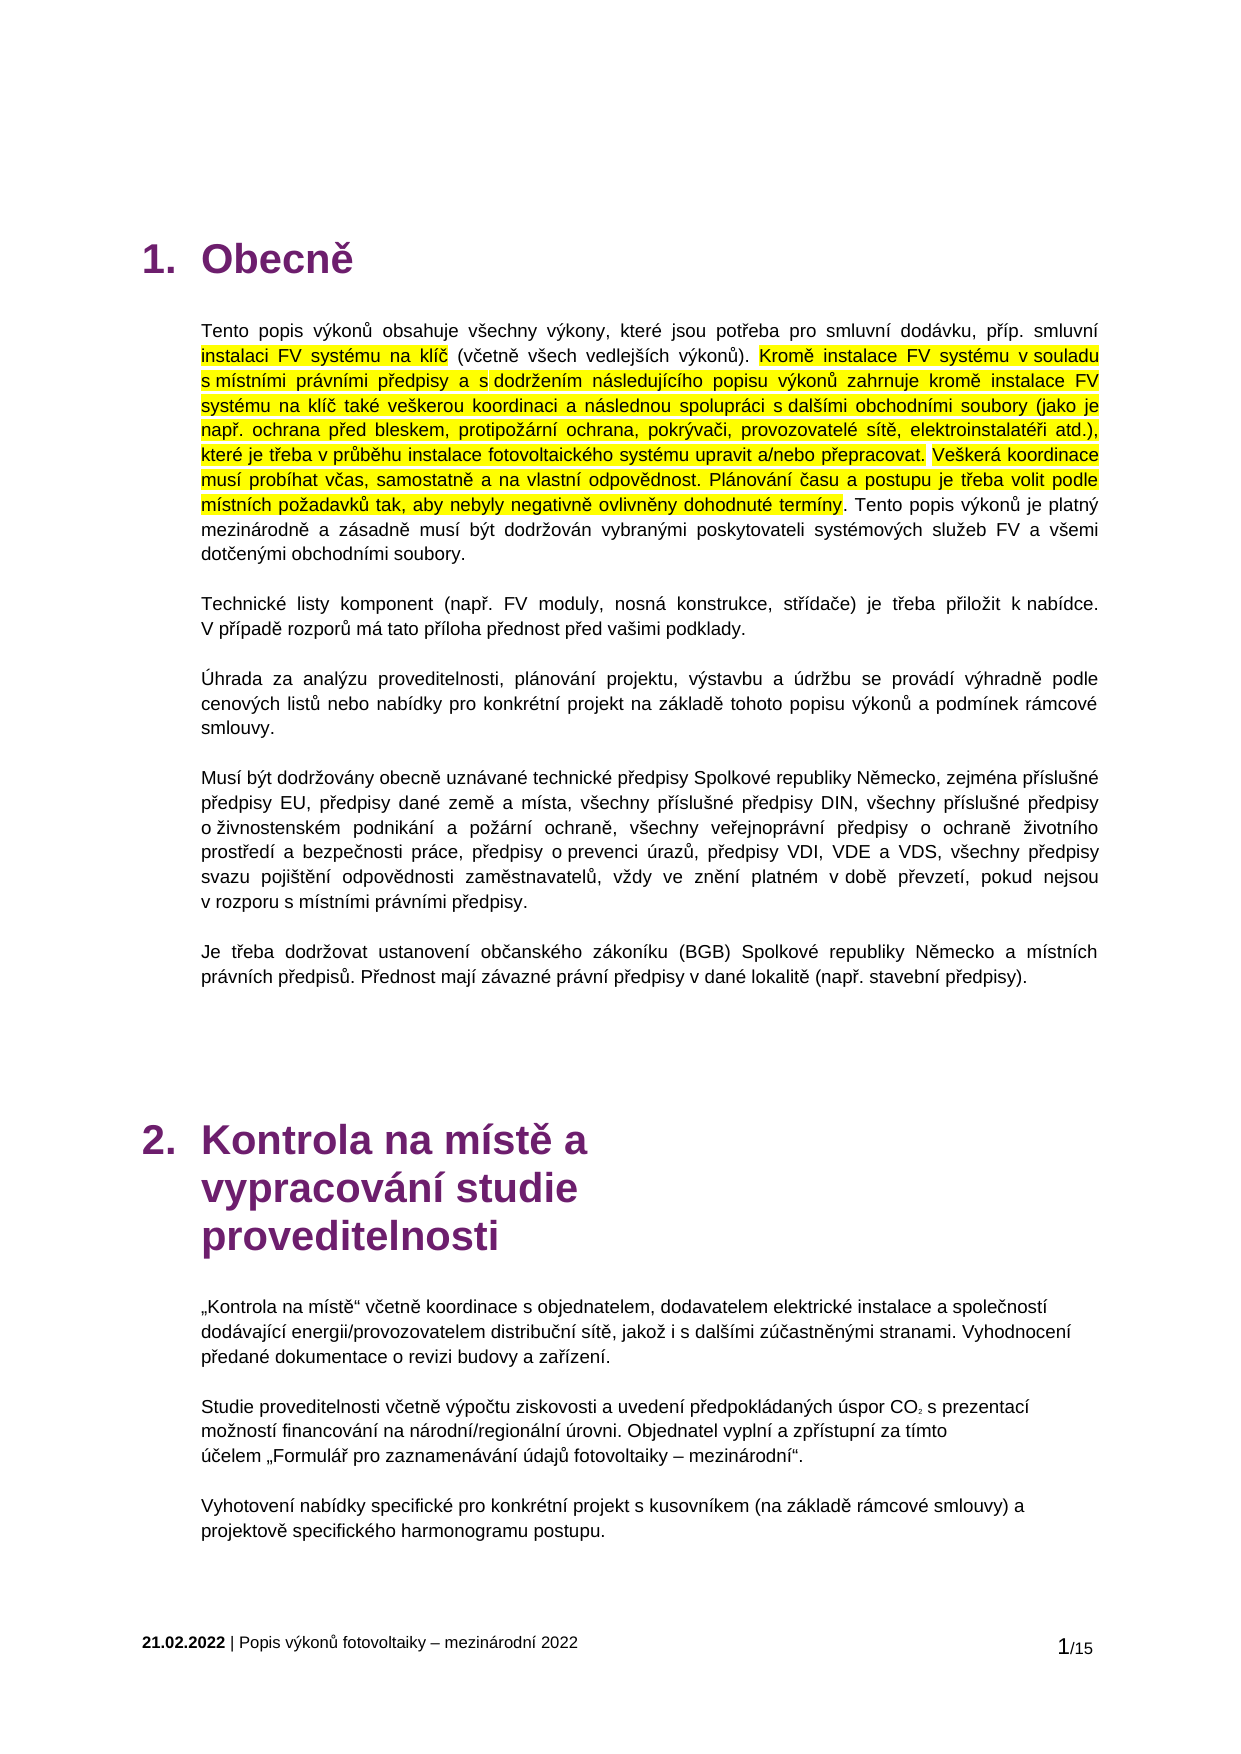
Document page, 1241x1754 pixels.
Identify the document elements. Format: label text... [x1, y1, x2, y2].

text Je třeba dodržovat ustanovení občanského zákoníku (BGB) Spolkové republiky Německo a místních právních předpisů. Přednost mají závazné právní předpisy v dané lokalitě (např. stavební předpisy). [201, 941, 1098, 987]
subtitle Obecně [142, 235, 1111, 283]
text Tento popis výkonů obsahuje všechny výkony, které jsou potřeba pro smluvní dodávku, příp. smluvní instalaci FV systému na klíč (včetně všech vedlejších výkonů). Kromě instalace FV systému v souladu s místními právními předpisy a s dodržením následujícího popisu výkonů zahrnuje kromě instalace FV systému na klíč také veškerou koordinaci a následnou spolupráci s dalšími obchodními soubory (jako je např. ochrana před bleskem, protipožární ochrana, pokrývači, provozovatelé sítě, elektroinstalatéři atd.), které je třeba v průběhu instalace fotovoltaického systému upravit a/nebo přepracovat. Veškerá koordinace musí probíhat včas, samostatně a na vlastní odpovědnost. Plánování času a postupu je třeba volit podle místních požadavků tak, aby nebyly negativně ovlivněny dohodnuté termíny. Tento popis výkonů je platný mezinárodně a zásadně musí být dodržován vybranými poskytovateli systémových služeb FV a všemi dotčenými obchodními soubory. [201, 490, 1099, 565]
text Musí být dodržovány obecně uznávané technické předpisy Spolkové republiky Německo, zejména příslušné předpisy EU, předpisy dané země a místa, všechny příslušné předpisy DIN, všechny příslušné předpisy o živnostenském podnikání a požární ochraně, všechny veřejnoprávní předpisy o ochraně životního prostředí a bezpečnosti práce, předpisy o prevenci úrazů, předpisy VDI, VDE a VDS, všechny předpisy svazu pojištění odpovědnosti zaměstnavatelů, vždy ve znění platném v době převzetí, pokud nejsou v rozporu s místními právními předpisy. [201, 767, 1099, 912]
text Technické listy komponent (např. FV moduly, nosná konstrukce, střídače) je třeba přiložit k nabídce. V případě rozporů má tato příloha přednost před vašimi podklady. [201, 593, 1098, 639]
text účelem „Formulář pro zaznamenávání údajů fotovoltaiky – mezinárodní“. [201, 1445, 1111, 1467]
text Tento popis výkonů obsahuje všechny výkony, které jsou potřeba pro smluvní dodávku, příp. smluvní instalaci FV systému na klíč (včetně všech vedlejších výkonů). Kromě instalace FV systému v souladu s místními právními předpisy a s dodržením následujícího popisu výkonů zahrnuje kromě instalace FV systému na klíč také veškerou koordinaci a následnou spolupráci s dalšími obchodními soubory (jako je např. ochrana před bleskem, protipožární ochrana, pokrývači, provozovatelé sítě, elektroinstalatéři atd.), které je třeba v průběhu instalace fotovoltaického systému upravit a/nebo přepracovat. Veškerá koordinace musí probíhat včas, samostatně a na vlastní odpovědnost. Plánování času a postupu je třeba volit podle místních požadavků tak, aby nebyly negativně ovlivněny dohodnuté termíny. Tento popis výkonů je platný mezinárodně a zásadně musí být dodržován vybranými poskytovateli systémových služeb FV a všemi dotčenými obchodními soubory. [201, 320, 1099, 394]
subtitle Kontrola na místě a vypracování studie proveditelnosti [142, 1115, 822, 1259]
text Studie proveditelnosti včetně výpočtu ziskovosti a uvedení předpokládaných úspor CO2 s prezentací možností financování na národní/regionální úrovni. Objednatel vyplní a zpřístupní za tímto [201, 1395, 1093, 1442]
text Úhrada za analýzu proveditelnosti, plánování projektu, výstavbu a údržbu se provádí výhradně podle cenových listů nebo nabídky pro konkrétní projekt na základě tohoto popisu výkonů a podmínek rámcové smlouvy. [201, 667, 1098, 739]
text „Kontrola na místě“ včetně koordinace s objednatelem, dodavatelem elektrické instalace a společností dodávající energii/provozovatelem distribuční sítě, jakož i s dalšími zúčastněnými stranami. Vyhodnocení předané dokumentace o revizi budovy a zařízení. [201, 1296, 1096, 1367]
text Vyhotovení nabídky specifické pro konkrétní projekt s kusovníkem (na základě rámcové smlouvy) a projektově specifického harmonogramu postupu. [201, 1495, 1088, 1541]
